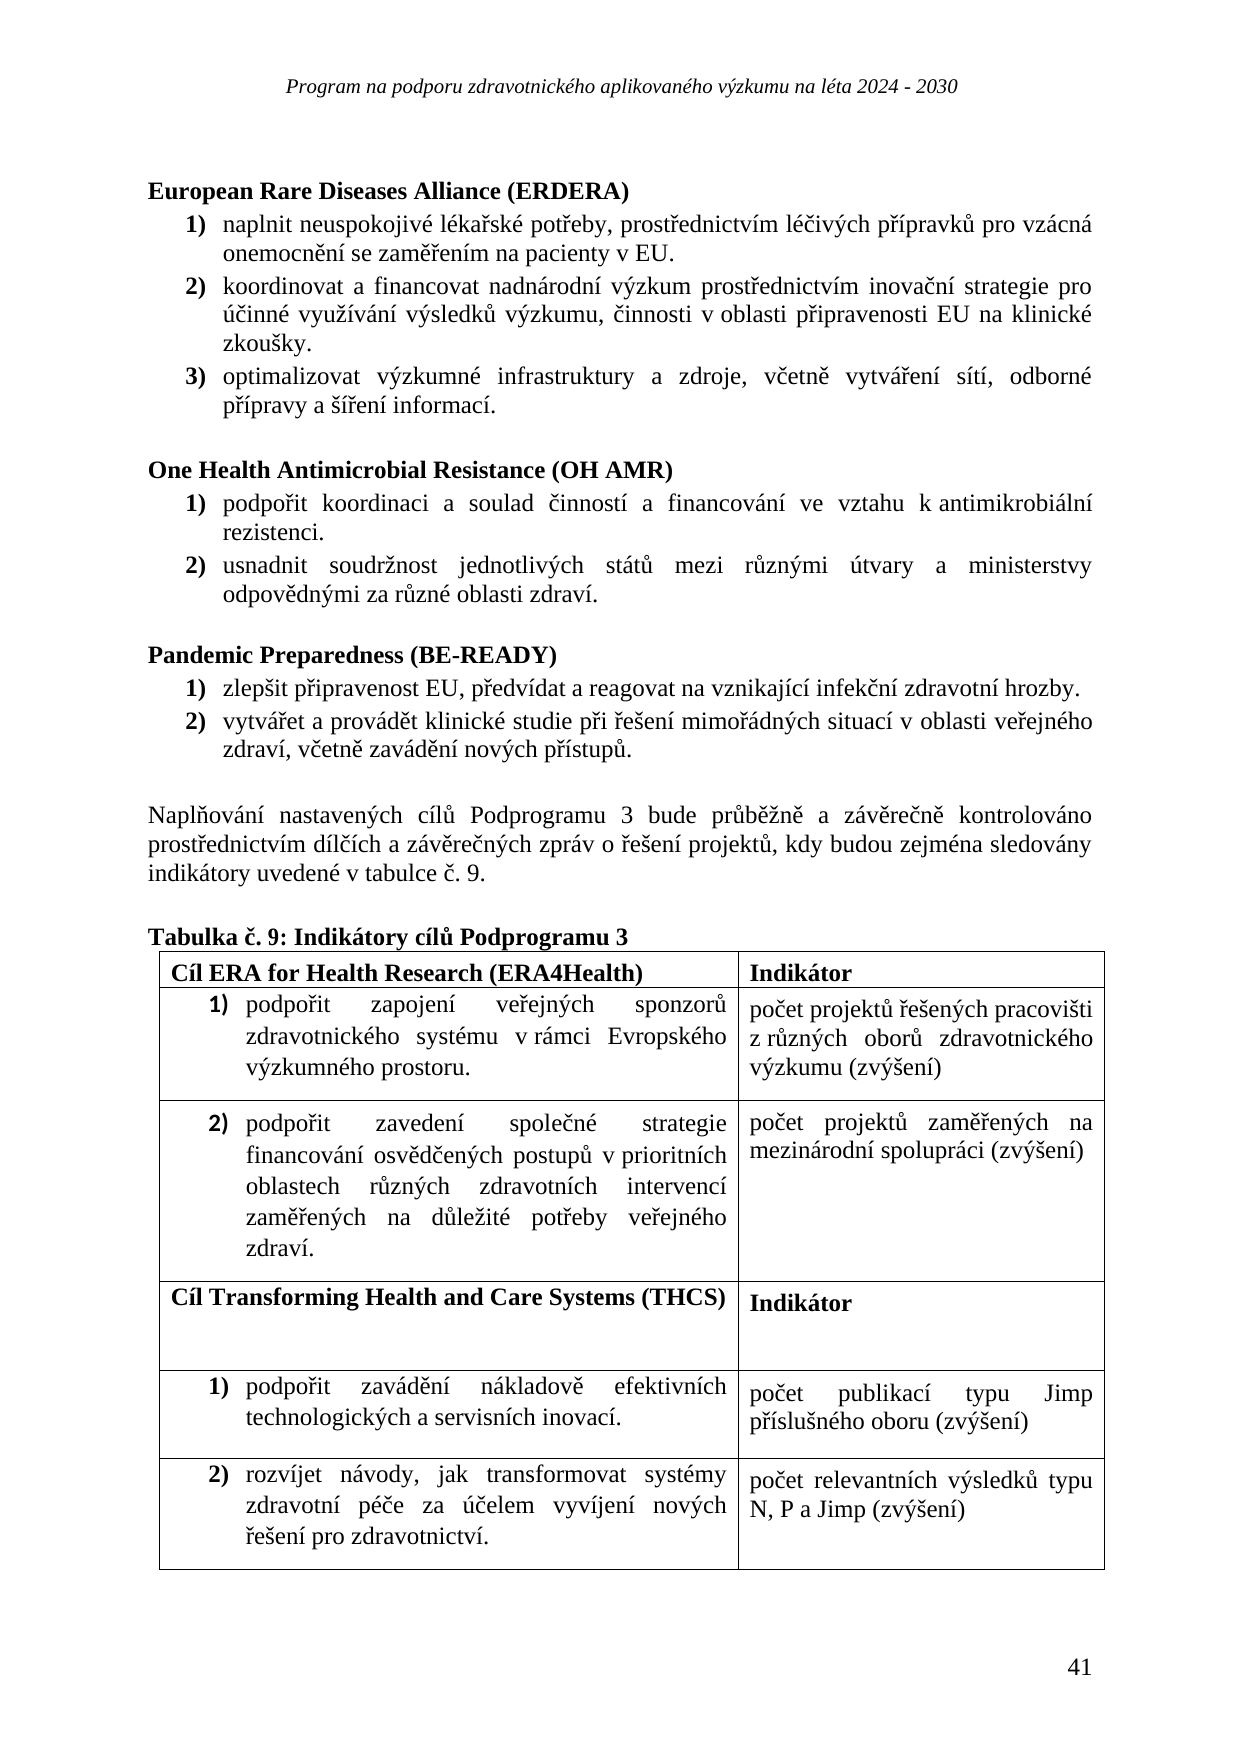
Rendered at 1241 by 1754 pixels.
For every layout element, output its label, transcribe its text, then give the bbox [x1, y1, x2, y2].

list optimalizovat výzkumné infrastruktury a zdroje, včetně vytváření sítí, odborné přípravy a šíření informací. [185, 361, 1093, 419]
list zlepšit připravenost EU, předvídat a reagovat na vznikající infekční zdravotní hrozby. [185, 673, 1093, 702]
table_cell podpořit zapojení veřejných sponzorů zdravotnického systému v rámci Evropského výzkumného prostoru. [160, 988, 738, 1099]
table_cell Indikátor [739, 1282, 1104, 1370]
table_cell počet projektů řešených pracovišti z různých oborů zdravotnického výzkumu (zvýšení) [739, 988, 1104, 1099]
text Pandemic Preparedness (BE-READY) [148, 640, 1093, 669]
list koordinovat a financovat nadnárodní výzkum prostřednictvím inovační strategie pro účinné využívání výsledků výzkumu, činnosti v oblasti připravenosti EU na klinické zkoušky. [185, 271, 1093, 357]
table_cell počet projektů zaměřených na mezinárodní spolupráci (zvýšení) [739, 1101, 1104, 1281]
text One Health Antimicrobial Resistance (OH AMR) [148, 456, 1093, 484]
table_cell počet relevantních výsledků typu N, P a Jimp (zvýšení) [739, 1459, 1104, 1569]
text European Rare Diseases Alliance (ERDERA) [148, 176, 1093, 205]
table_cell rozvíjet návody, jak transformovat systémy zdravotní péče za účelem vyvíjení nových řešení pro zdravotnictví. [160, 1459, 738, 1569]
list vytvářet a provádět klinické studie při řešení mimořádných situací v oblasti veřejného zdraví, včetně zavádění nových přístupů. [185, 706, 1093, 763]
list podpořit koordinaci a soulad činností a financování ve vztahu k antimikrobiální rezistenci. [185, 488, 1093, 546]
text Naplňování nastavených cílů Podprogramu 3 bude průběžně a závěrečně kontrolováno prostřednictvím dílčích a závěrečných zpráv o řešení projektů, kdy budou zejména sledovány indikátory uvedené v tabulce č. 9. [148, 800, 1093, 886]
table_header Cíl ERA for Health Research (ERA4Health) [160, 952, 738, 987]
list naplnit neuspokojivé lékařské potřeby, prostřednictvím léčivých přípravků pro vzácná onemocnění se zaměřením na pacienty v EU. [185, 209, 1093, 267]
table_cell podpořit zavádění nákladově efektivních technologických a servisních inovací. [160, 1371, 738, 1458]
table_cell podpořit zavedení společné strategie financování osvědčených postupů v prioritních oblastech různých zdravotních intervencí zaměřených na důležité potřeby veřejného zdraví. [160, 1101, 738, 1281]
text Tabulka č. 9: Indikátory cílů Podprogramu 3 [148, 923, 1093, 951]
table_cell Cíl Transforming Health and Care Systems (THCS) [160, 1282, 738, 1370]
table_cell počet publikací typu Jimp příslušného oboru (zvýšení) [739, 1371, 1104, 1458]
table_header Indikátor [739, 952, 1104, 987]
list usnadnit soudržnost jednotlivých států mezi různými útvary a ministerstvy odpovědnými za různé oblasti zdraví. [185, 550, 1093, 607]
